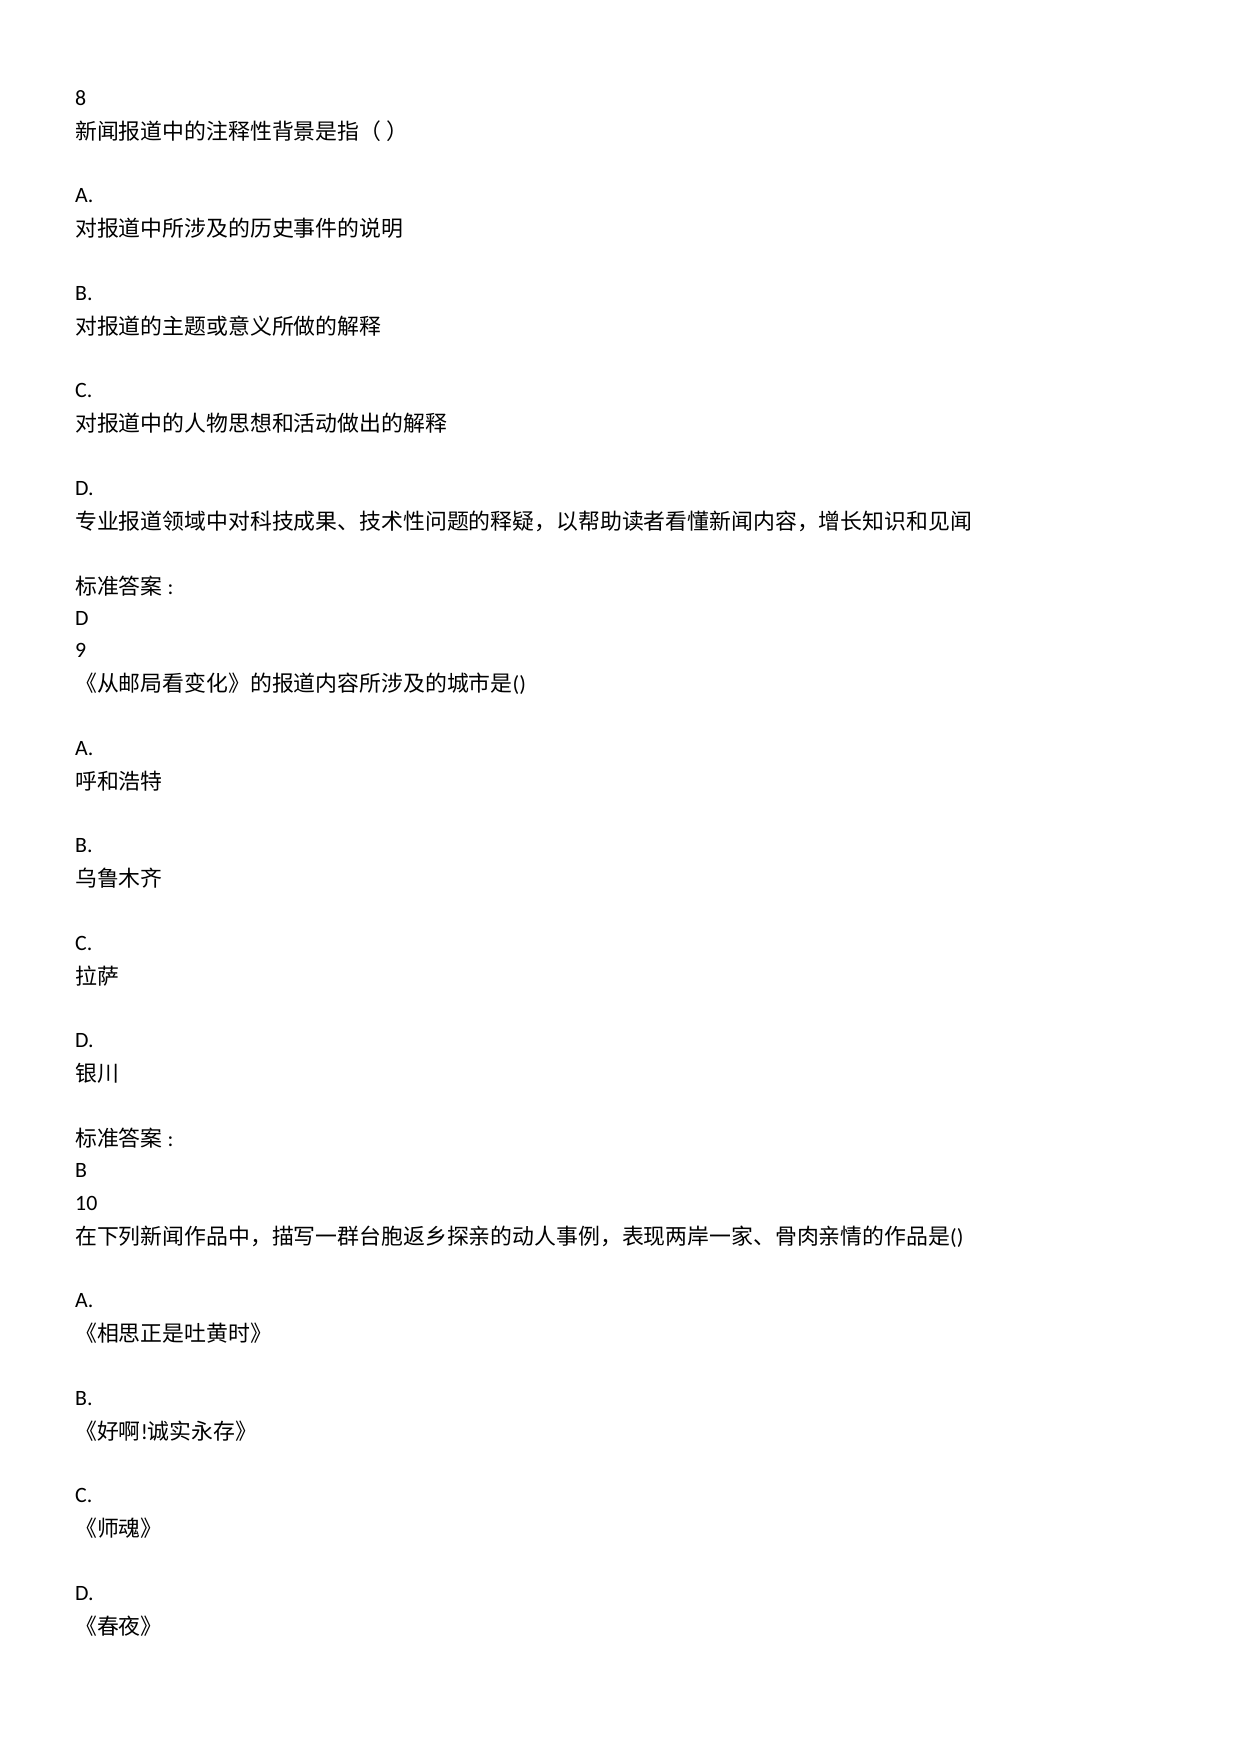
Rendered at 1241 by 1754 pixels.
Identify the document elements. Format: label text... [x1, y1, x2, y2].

text A. [75, 178, 1165, 211]
text B [75, 1153, 1165, 1186]
text B. [75, 276, 1165, 308]
text A. [75, 731, 1165, 763]
text 银川 [75, 1056, 1165, 1088]
text 标准答案 : [75, 568, 1165, 601]
text B. [75, 828, 1165, 861]
text D. [75, 1576, 1165, 1608]
text 在下列新闻作品中，描写一群台胞返乡探亲的动人事例，表现两岸一家、骨肉亲情的作品是() [75, 1218, 1165, 1251]
text 10 [75, 1186, 1165, 1218]
text 拉萨 [75, 958, 1165, 991]
text 8 [75, 81, 1165, 113]
text 呼和浩特 [75, 763, 1165, 796]
text 《好啊!诚实永存》 [75, 1413, 1165, 1446]
text 9 [75, 633, 1165, 666]
text A. [75, 1283, 1165, 1316]
text 乌鲁木齐 [75, 861, 1165, 893]
text 对报道的主题或意义所做的解释 [75, 308, 1165, 341]
text D [75, 601, 1165, 633]
text C. [75, 373, 1165, 406]
text B. [75, 1381, 1165, 1413]
text 新闻报道中的注释性背景是指（ ） [75, 113, 1165, 146]
text 标准答案 : [75, 1121, 1165, 1153]
text 专业报道领域中对科技成果、技术性问题的释疑，以帮助读者看懂新闻内容，增长知识和见闻 [75, 503, 1165, 536]
text D. [75, 1023, 1165, 1056]
text 《相思正是吐黄时》 [75, 1316, 1165, 1348]
text 对报道中的人物思想和活动做出的解释 [75, 406, 1165, 438]
text C. [75, 1478, 1165, 1511]
text D. [75, 471, 1165, 503]
text 《春夜》 [75, 1608, 1165, 1641]
text 对报道中所涉及的历史事件的说明 [75, 211, 1165, 243]
text 《师魂》 [75, 1511, 1165, 1543]
text 《从邮局看变化》的报道内容所涉及的城市是() [75, 666, 1165, 698]
text C. [75, 926, 1165, 958]
